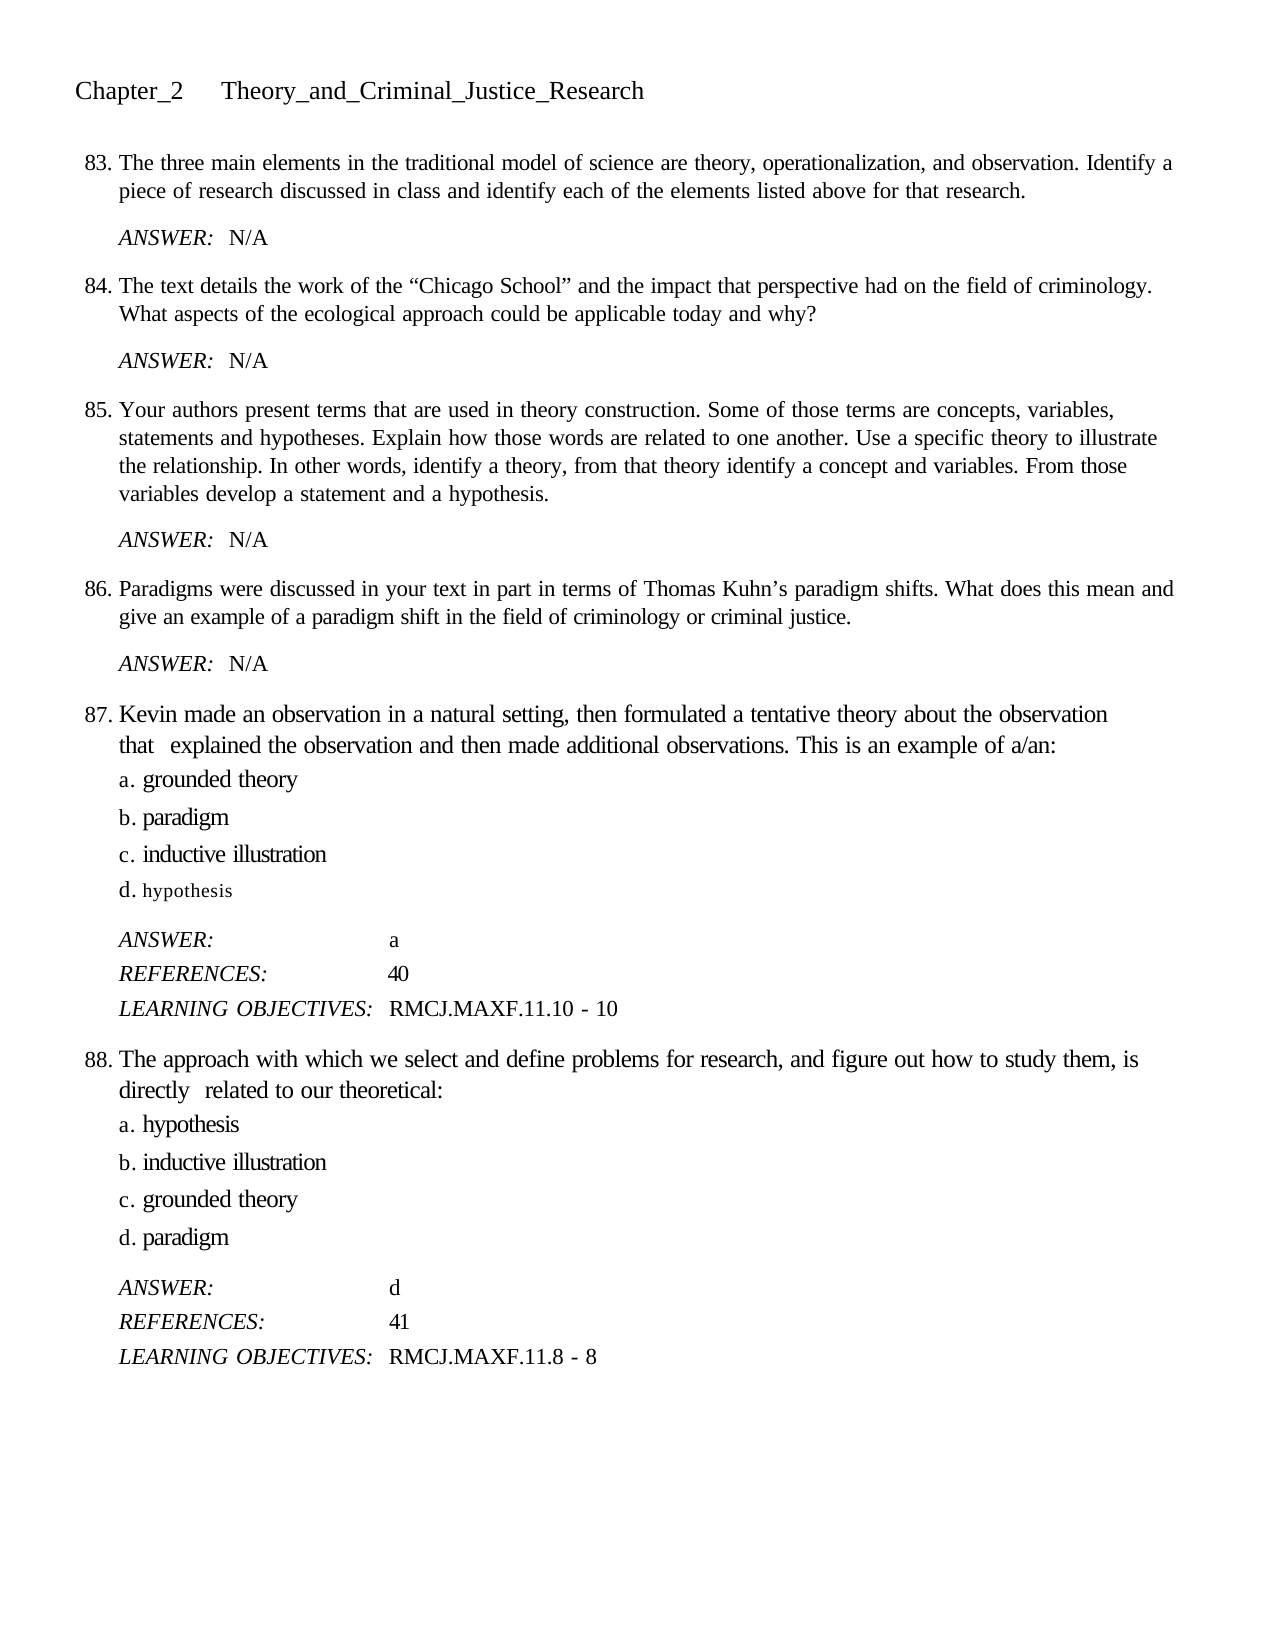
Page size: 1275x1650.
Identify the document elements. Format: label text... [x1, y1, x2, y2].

text give an example of a paradigm shift in the field of criminology or criminal justice. [119, 603, 1210, 629]
list hypothesis [119, 876, 1210, 902]
text ANSWER: N/A [119, 224, 1210, 250]
list paradigm [119, 1222, 1210, 1251]
text What aspects of the ecological approach could be applicable today and why? [119, 301, 1210, 327]
list The three main elements in the traditional model of science are theory, operationalization, and observation. Identify a piece of research discussed in class and identify each of the elements listed above for that research. [84, 149, 1181, 204]
text ANSWER: a [119, 926, 1210, 952]
list The text details the work of the “Chicago School” and the impact that perspective had on the field of criminology. [84, 272, 1210, 299]
subtitle Kevin made an observation in a natural setting, then formulated a tentative theory about the observation that explained the observation and then made additional observations. This is an example of a/an: [84, 699, 1124, 759]
text ANSWER: N/A [119, 650, 1210, 676]
list inductive illustration [119, 839, 1210, 868]
text REFERENCES: 41 [119, 1308, 1210, 1335]
list paradigm [119, 802, 1210, 831]
subtitle The approach with which we select and define problems for research, and figure out how to study them, is directly related to our theoretical: [84, 1044, 1187, 1104]
text REFERENCES: 40 [119, 960, 1210, 987]
text LEARNING OBJECTIVES: RMCJ.MAXF.11.8 - 8 [119, 1343, 1210, 1369]
list Your authors present terms that are used in theory construction. Some of those terms are concepts, variables, statements and hypotheses. Explain how those words are related to one another. Use a specific theory to illustrate the relationship. In other words, identify a theory, from that theory identify a concept and variables. From those variables develop a statement and a hypothesis. [84, 396, 1162, 506]
list inductive illustration [119, 1147, 1210, 1176]
list grounded theory [119, 764, 1210, 793]
text ANSWER: N/A [119, 526, 1210, 553]
text ANSWER: N/A [119, 347, 1210, 374]
text ANSWER: d [119, 1274, 1210, 1300]
list hypothesis [119, 1109, 1210, 1138]
list grounded theory [119, 1184, 1210, 1213]
text LEARNING OBJECTIVES: RMCJ.MAXF.11.10 - 10 [119, 994, 1210, 1021]
list Paradigms were discussed in your text in part in terms of Thomas Kuhn’s paradigm shifts. What does this mean and [84, 575, 1210, 601]
